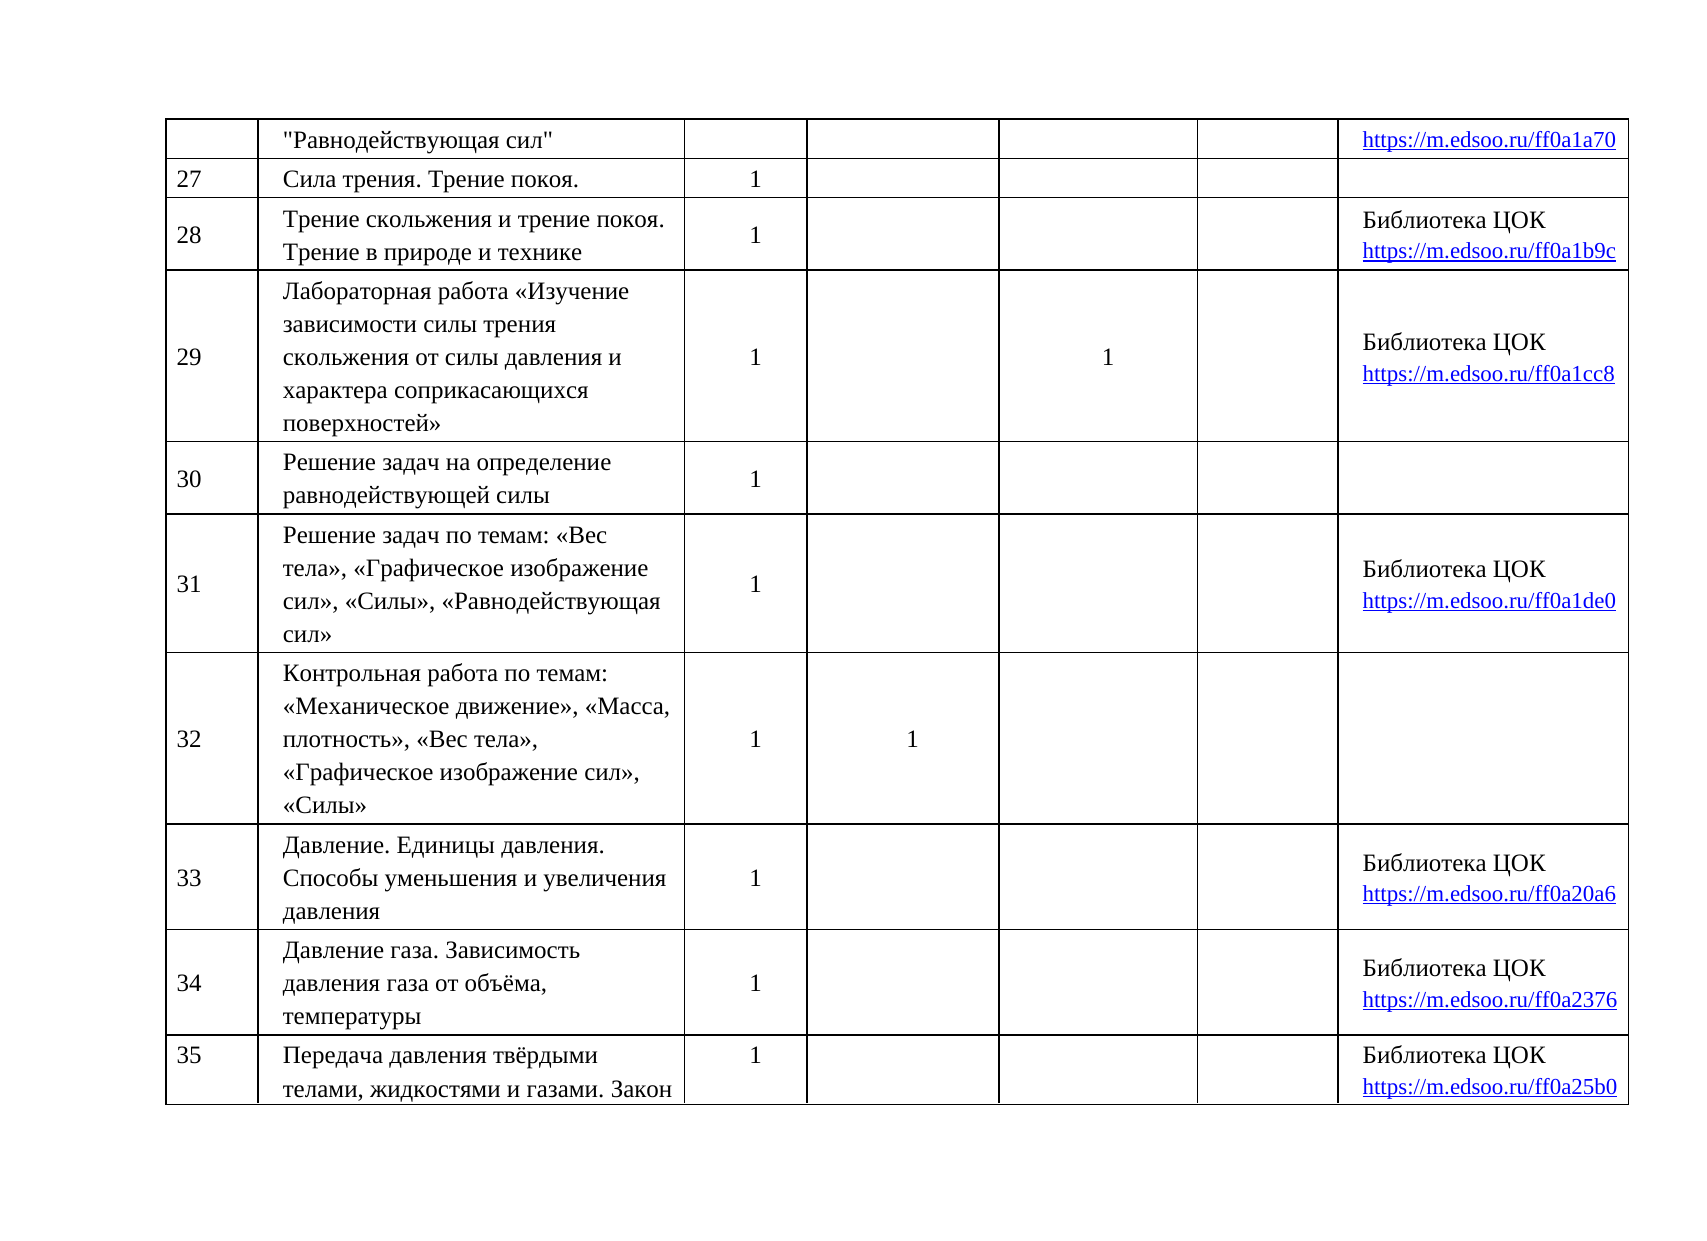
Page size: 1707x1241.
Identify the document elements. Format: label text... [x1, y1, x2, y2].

table_cell 1 [685, 825, 806, 928]
table_cell [1000, 653, 1197, 823]
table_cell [259, 1036, 684, 1103]
table_cell [808, 825, 998, 928]
table_cell [808, 442, 998, 513]
table_cell 1 [685, 1036, 806, 1103]
table_cell [808, 930, 998, 1034]
table_cell [1000, 930, 1197, 1034]
table_cell 1 [808, 653, 998, 823]
table_cell Библиотека ЦОК https://m.edsoo.ru/ff0a2376 [1339, 930, 1628, 1034]
table_cell Решение задач на определение равнодействующей силы [259, 442, 684, 513]
table_cell Лабораторная работа «Изучение зависимости силы трения скольжения от силы давления и характера соприкасающихся поверхностей» [259, 271, 684, 441]
table_cell Библиотека ЦОК https://m.edsoo.ru/ff0a1b9c [1339, 198, 1628, 269]
table_cell [1000, 120, 1197, 157]
table_cell 1 [1000, 271, 1197, 441]
table_cell 1 [685, 198, 806, 269]
table_cell [1198, 198, 1337, 269]
table_cell 1 [685, 930, 806, 1034]
table_cell 34 [167, 930, 257, 1034]
table_cell [1198, 515, 1337, 652]
table_cell [1198, 825, 1337, 928]
table_cell [1339, 159, 1628, 197]
table_cell [1198, 442, 1337, 513]
table_cell 35 [167, 1036, 257, 1103]
table_cell 33 [167, 825, 257, 928]
table_cell [1000, 1036, 1197, 1103]
table_cell Трение скольжения и трение покоя. Трение в природе и технике [259, 198, 684, 269]
table_cell 1 [685, 515, 806, 652]
table_cell Давление. Единицы давления. Способы уменьшения и увеличения давления [259, 825, 684, 928]
table_cell 29 [167, 271, 257, 441]
table_cell [1000, 515, 1197, 652]
table_cell [808, 159, 998, 197]
table_cell [1339, 653, 1628, 823]
table_cell 32 [167, 653, 257, 823]
table_cell Библиотека ЦОК https://m.edsoo.ru/ff0a20a6 [1339, 825, 1628, 928]
table_cell 1 [685, 159, 806, 197]
table_cell Решение задач по темам: «Вес тела», «Графическое изображение сил», «Силы», «Равнодействующая сил» [259, 515, 684, 652]
table_cell [808, 271, 998, 441]
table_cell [1339, 1036, 1628, 1103]
table_cell Сила трения. Трение покоя. [259, 159, 684, 197]
table_cell [1339, 442, 1628, 513]
table_cell Библиотека ЦОК https://m.edsoo.ru/ff0a1de0 [1339, 515, 1628, 652]
table_cell [1198, 653, 1337, 823]
table_cell [1198, 930, 1337, 1034]
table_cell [259, 120, 684, 157]
table_cell [1198, 1036, 1337, 1103]
table_cell [808, 1036, 998, 1103]
table_cell [1198, 120, 1337, 157]
table_cell [808, 120, 998, 157]
table_cell [1000, 159, 1197, 197]
table_cell 31 [167, 515, 257, 652]
table_cell 26 [167, 120, 257, 157]
table_cell 30 [167, 442, 257, 513]
table_cell 1 [685, 653, 806, 823]
table_cell Библиотека ЦОК https://m.edsoo.ru/ff0a1cc8 [1339, 271, 1628, 441]
table_cell [1000, 825, 1197, 928]
table_cell [1000, 198, 1197, 269]
table_cell [1198, 271, 1337, 441]
table_cell [808, 515, 998, 652]
table_cell 27 [167, 159, 257, 197]
table_cell Давление газа. Зависимость давления газа от объёма, температуры [259, 930, 684, 1034]
table_cell 28 [167, 198, 257, 269]
table_cell 1 [685, 442, 806, 513]
table_cell Контрольная работа по темам: «Механическое движение», «Масса, плотность», «Вес тела», «Графическое изображение сил», «Силы» [259, 653, 684, 823]
table_cell 1 [685, 120, 806, 157]
table_cell 1 [685, 271, 806, 441]
table_cell [808, 198, 998, 269]
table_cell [1339, 120, 1628, 157]
table_cell [1000, 442, 1197, 513]
table_cell [1198, 159, 1337, 197]
